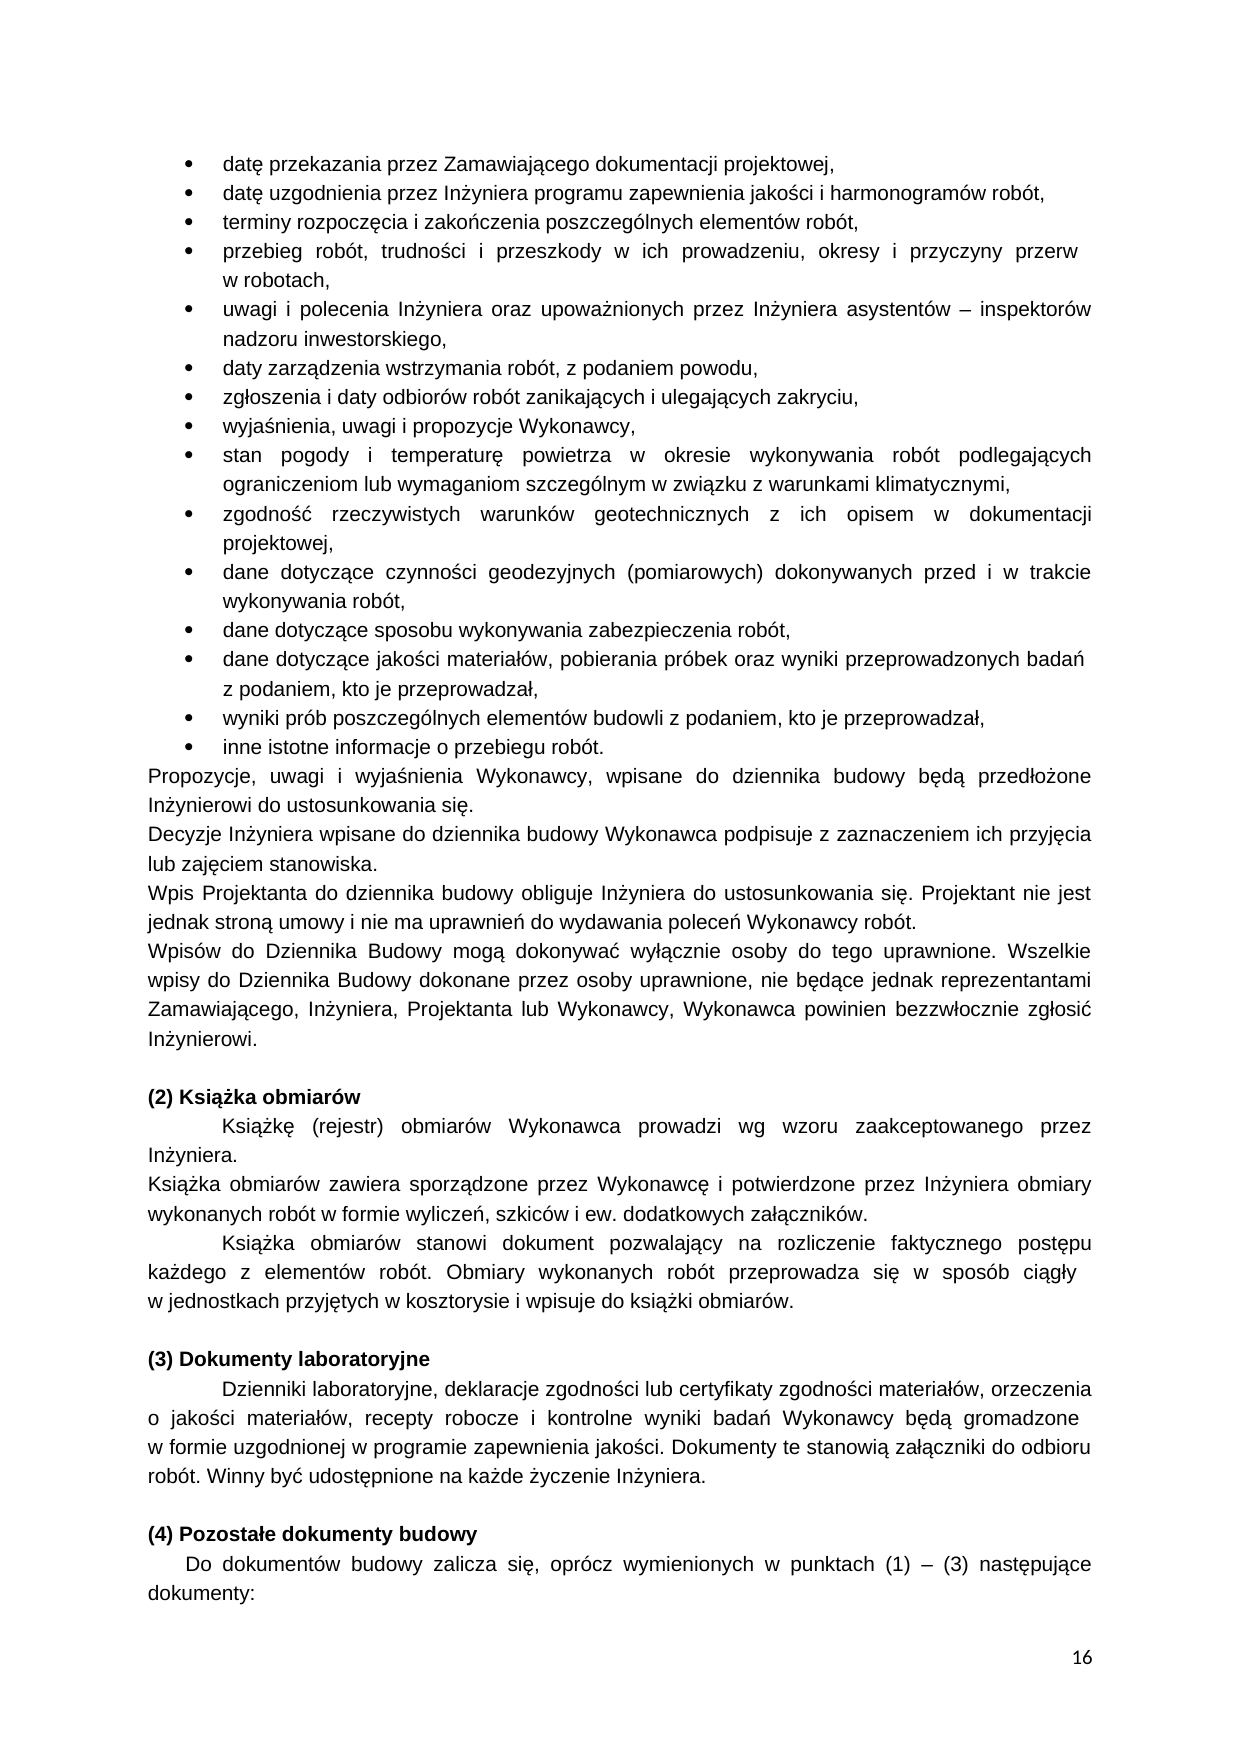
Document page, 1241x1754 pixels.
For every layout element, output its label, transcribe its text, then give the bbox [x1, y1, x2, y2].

list inne istotne informacje o przebiegu robót. [185, 731, 1092, 760]
list dane dotyczące sposobu wykonywania zabezpieczenia robót, [185, 614, 1092, 643]
text Decyzje Inżyniera wpisane do dziennika budowy Wykonawca podpisuje z zaznaczeniem ich przyjęcia lub zajęciem stanowiska. [148, 818, 1092, 877]
list przebieg robót, trudności i przeszkody w ich prowadzeniu, okresy i przyczyny przerw w robotach, [185, 235, 1092, 293]
list wyjaśnienia, uwagi i propozycje Wykonawcy, [185, 410, 1092, 439]
list wyniki prób poszczególnych elementów budowli z podaniem, kto je przeprowadzał, [185, 702, 1092, 731]
list datę uzgodnienia przez Inżyniera programu zapewnienia jakości i harmonogramów robót, [185, 177, 1092, 206]
text Książkę (rejestr) obmiarów Wykonawca prowadzi wg wzoru zaakceptowanego przez Inżyniera. Książka obmiarów zawiera sporządzone przez Wykonawcę i potwierdzone przez Inżyniera obmiary wykonanych robót w formie wyliczeń, szkiców i ew. dodatkowych załączników. [148, 1110, 1092, 1227]
text Książka obmiarów stanowi dokument pozwalający na rozliczenie faktycznego postępu każdego z elementów robót. Obmiary wykonanych robót przeprowadza się w sposób ciągły w jednostkach przyjętych w kosztorysie i wpisuje do książki obmiarów. [148, 1227, 1092, 1314]
text Wpisów do Dziennika Budowy mogą dokonywać wyłącznie osoby do tego uprawnione. Wszelkie wpisy do Dziennika Budowy dokonane przez osoby uprawnione, nie będące jednak reprezentantami Zamawiającego, Inżyniera, Projektanta lub Wykonawcy, Wykonawca powinien bezzwłocznie zgłosić Inżynierowi. [148, 935, 1092, 1052]
list datę przekazania przez Zamawiającego dokumentacji projektowej, [185, 148, 1092, 177]
list zgłoszenia i daty odbiorów robót zanikających i ulegających zakryciu, [185, 381, 1092, 410]
list uwagi i polecenia Inżyniera oraz upoważnionych przez Inżyniera asystentów – inspektorów nadzoru inwestorskiego, [185, 293, 1092, 352]
list terminy rozpoczęcia i zakończenia poszczególnych elementów robót, [185, 206, 1092, 235]
list zgodność rzeczywistych warunków geotechnicznych z ich opisem w dokumentacji projektowej, [185, 498, 1092, 556]
text Do dokumentów budowy zalicza się, oprócz wymienionych w punktach (1) – (3) następujące dokumenty: [148, 1548, 1092, 1606]
text Wpis Projektanta do dziennika budowy obliguje Inżyniera do ustosunkowania się. Projektant nie jest jednak stroną umowy i nie ma uprawnień do wydawania poleceń Wykonawcy robót. [148, 877, 1092, 935]
list dane dotyczące czynności geodezyjnych (pomiarowych) dokonywanych przed i w trakcie wykonywania robót, [185, 556, 1092, 614]
list dane dotyczące jakości materiałów, pobierania próbek oraz wyniki przeprowadzonych badań z podaniem, kto je przeprowadzał, [185, 643, 1092, 702]
text Propozycje, uwagi i wyjaśnienia Wykonawcy, wpisane do dziennika budowy będą przedłożone Inżynierowi do ustosunkowania się. [148, 760, 1092, 818]
text Dzienniki laboratoryjne, deklaracje zgodności lub certyfikaty zgodności materiałów, orzeczenia o jakości materiałów, recepty robocze i kontrolne wyniki badań Wykonawcy będą gromadzone w formie uzgodnionej w programie zapewnienia jakości. Dokumenty te stanowią załączniki do odbioru robót. Winny być udostępnione na każde życzenie Inżyniera. [148, 1373, 1092, 1489]
text (4) Pozostałe dokumenty budowy [148, 1518, 1092, 1548]
list daty zarządzenia wstrzymania robót, z podaniem powodu, [185, 352, 1092, 381]
list stan pogody i temperaturę powietrza w okresie wykonywania robót podlegających ograniczeniom lub wymaganiom szczególnym w związku z warunkami klimatycznymi, [185, 439, 1092, 498]
text (2) Książka obmiarów [148, 1081, 1092, 1110]
text (3) Dokumenty laboratoryjne [148, 1343, 1092, 1373]
